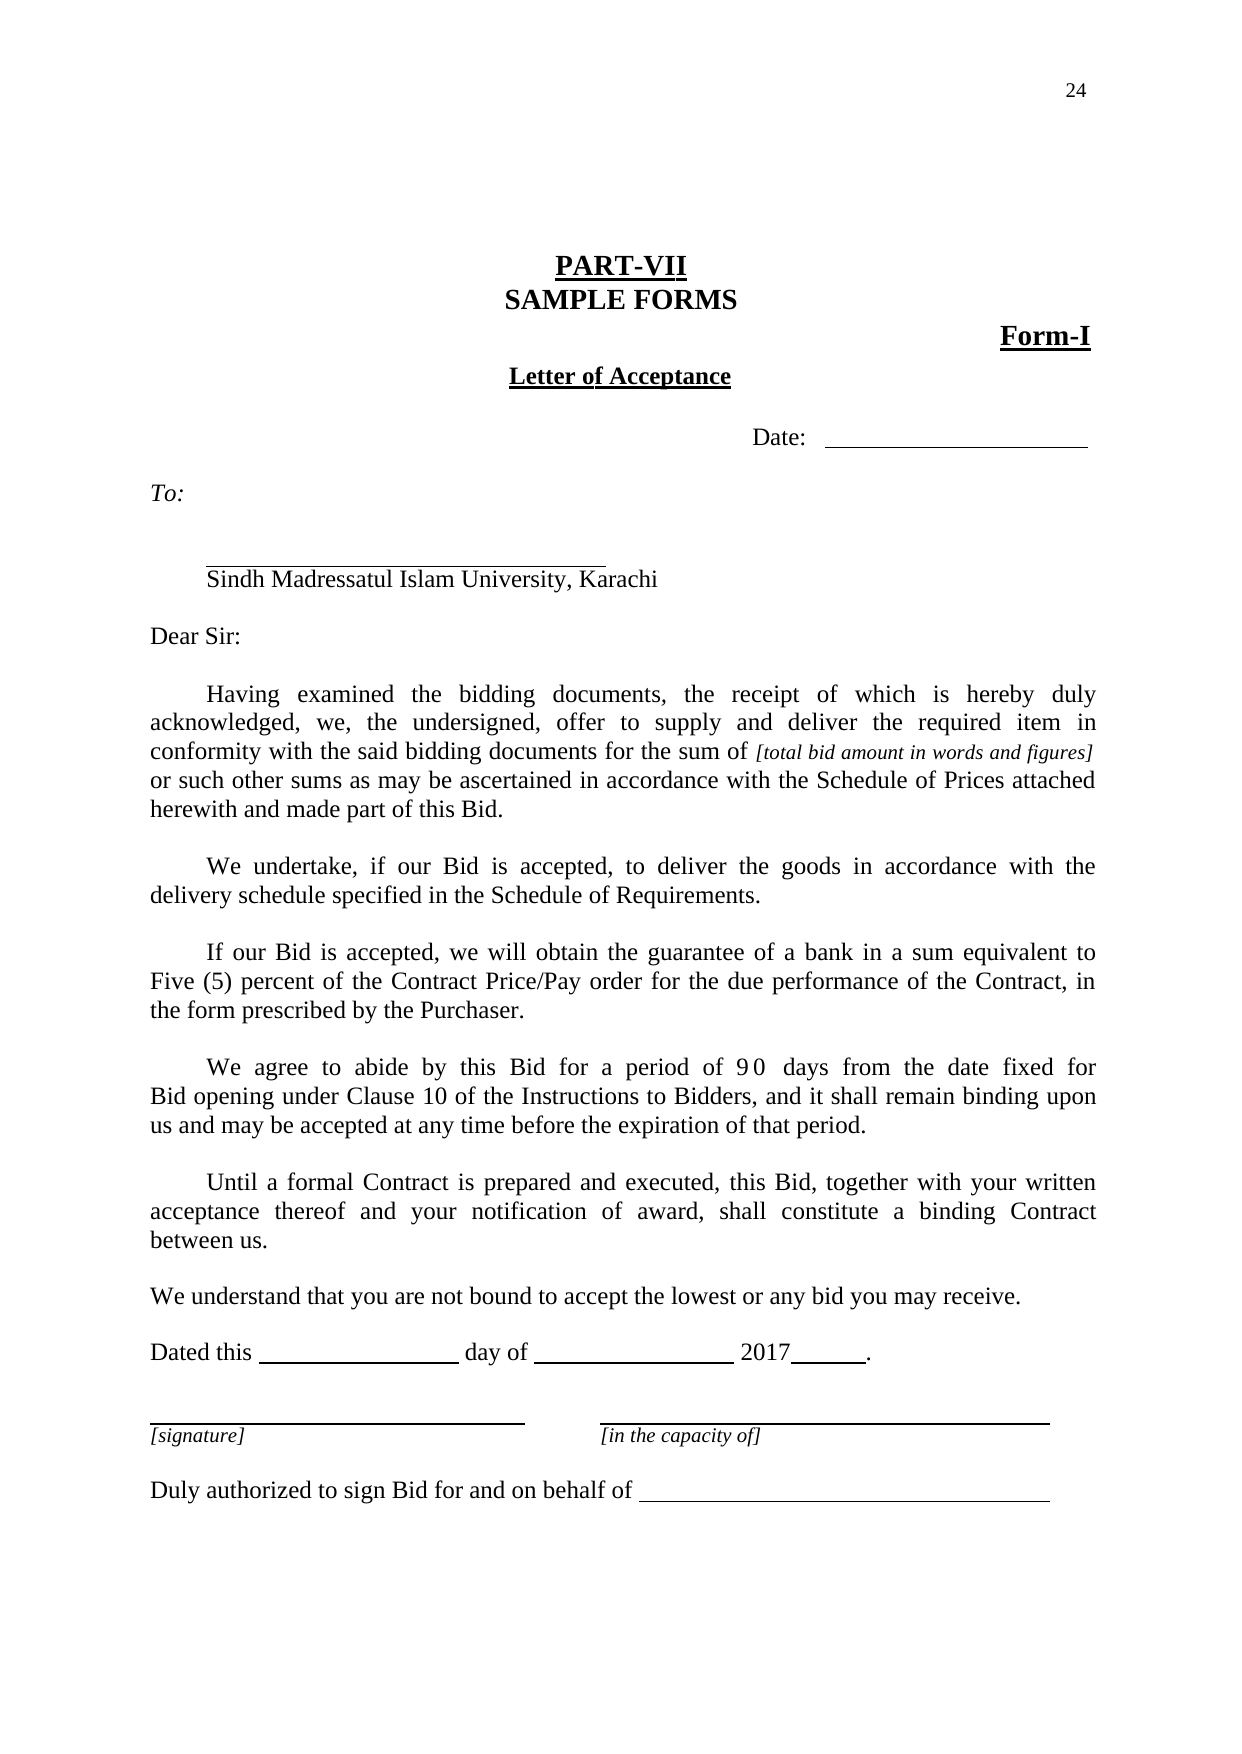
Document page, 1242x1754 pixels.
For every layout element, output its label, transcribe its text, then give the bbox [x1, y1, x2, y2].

text We agree to abide by this Bid for a period of 90 days from the date fixed for Bid opening under Clause 10 of the Instructions to Bidders, and it shall remain binding upon us and may be accepted at any time before the expiration of that period. [150, 1052, 1097, 1138]
text Having examined the bidding documents, the receipt of which is hereby duly acknowledged, we, the undersigned, offer to supply and deliver the required item in conformity with the said bidding documents for the sum of [total bid amount in words and figures] or such other sums as may be ascertained in accordance with the Schedule of Prices attached herewith and made part of this Bid. [150, 679, 1096, 822]
text Duly authorized to sign Bid for and on behalf of [150, 1476, 1104, 1504]
text Date: [752, 422, 1104, 449]
text Letter of Acceptance [509, 361, 737, 388]
text Dear Sir: [150, 621, 1104, 650]
text If our Bid is accepted, we will obtain the guarantee of a bank in a sum equivalent to Five (5) percent of the Contract Price/Pay order for the due performance of the Contract, in the form prescribed by the Purchaser. [150, 937, 1096, 1023]
text PART-VII SAMPLE FORMS [501, 249, 741, 316]
text To: [150, 479, 1104, 506]
text We undertake, if our Bid is accepted, to deliver the goods in accordance with the delivery schedule specified in the Schedule of Requirements. [150, 851, 1097, 908]
text Form-I [1000, 318, 1104, 352]
text We understand that you are not bound to accept the lowest or any bid you may receive. Dated this day of 2017 . [150, 1254, 1027, 1366]
text [signature] [in the capacity of] [150, 1423, 1104, 1447]
text Sindh Madressatul Islam University, Karachi [206, 564, 688, 592]
text Until a formal Contract is prepared and executed, this Bid, together with your written acceptance thereof and your notification of award, shall constitute a binding Contract between us. [150, 1167, 1096, 1253]
